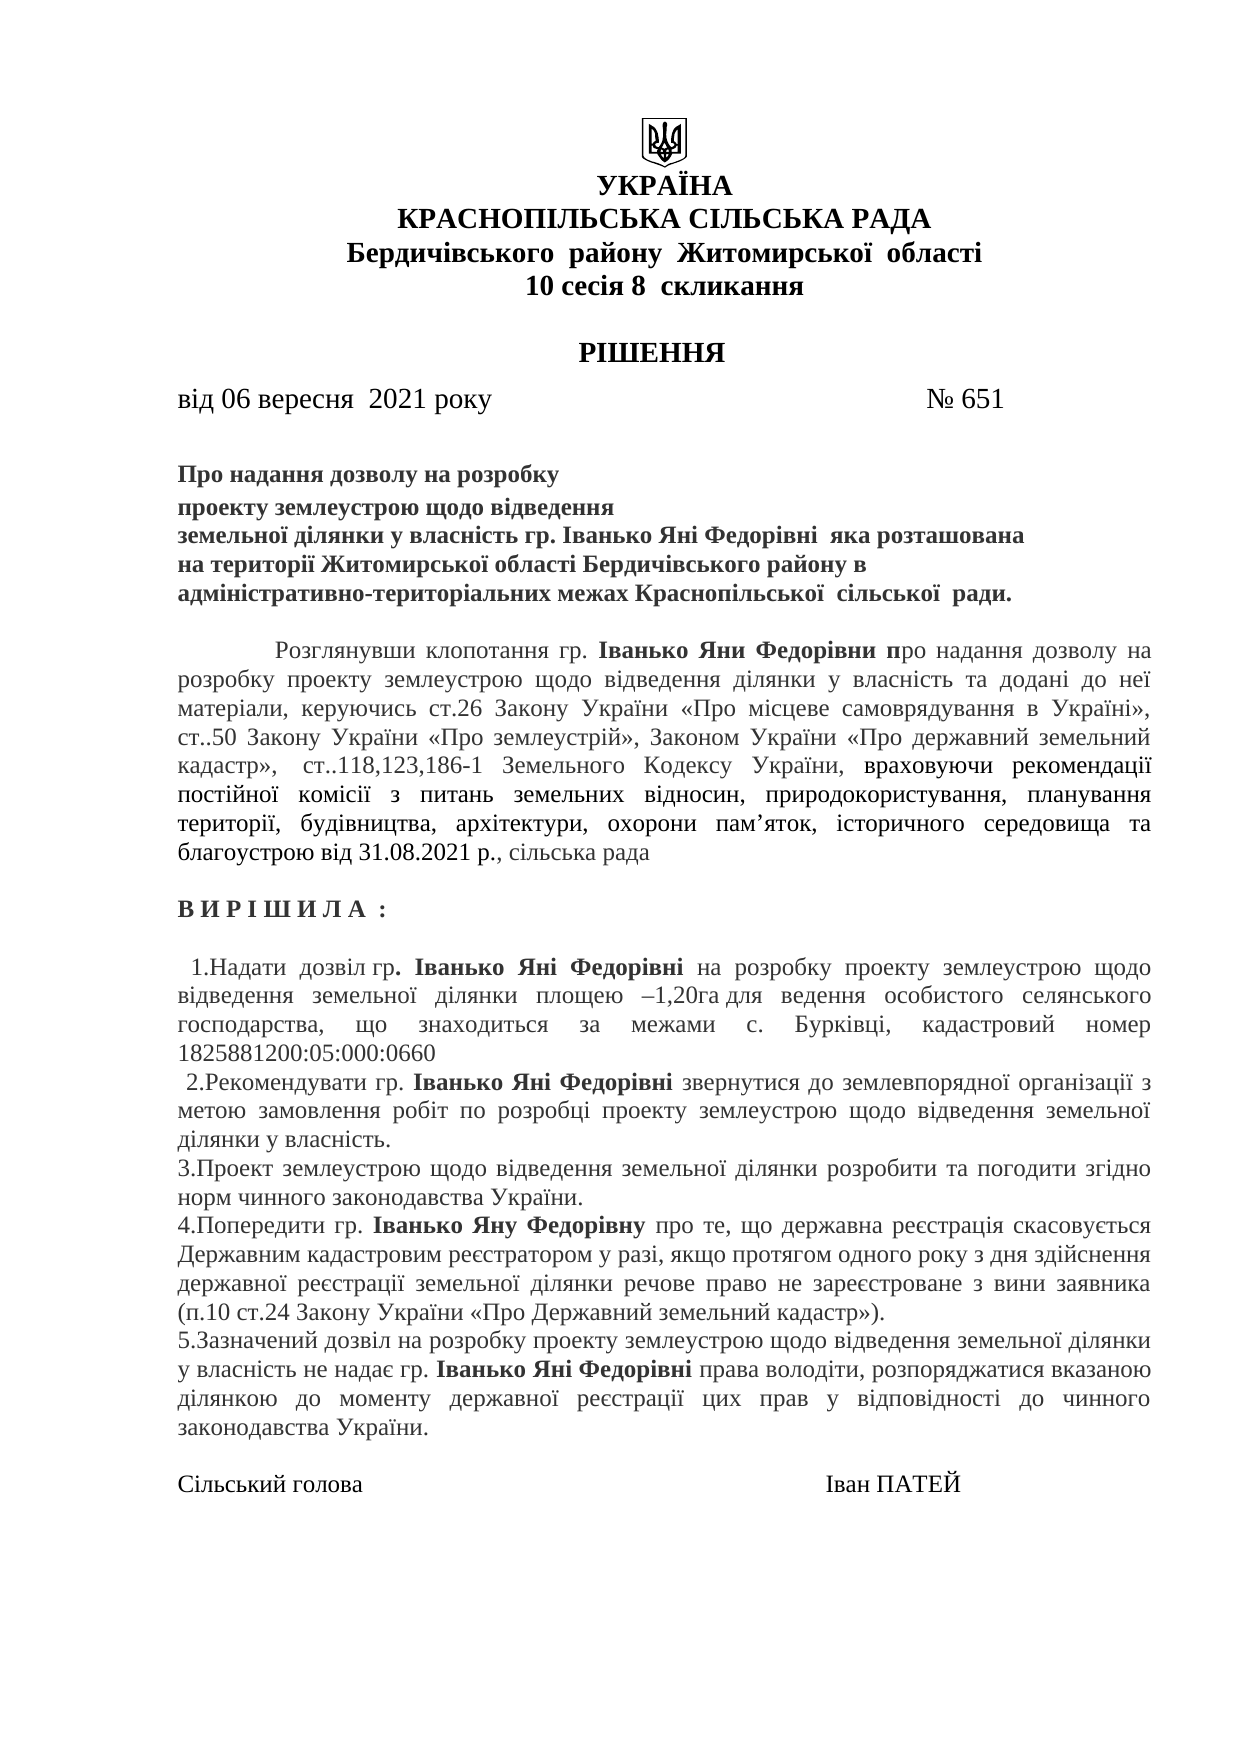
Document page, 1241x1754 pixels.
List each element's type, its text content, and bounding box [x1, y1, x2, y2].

text В И Р І Ш И Л А : [177, 894, 1152, 923]
text 4.Попередити гр. Іванько Яну Федорівну про те, що державна реєстрація скасовується Державним кадастровим реєстратором у разі, якщо протягом одного року з дня здійснення державної реєстрації земельної ділянки речове право не зареєстроване з вини заявника (п.10 ст.24 Закону України «Про Державний земельний кадастр»). [177, 1210, 1152, 1325]
text від 06 вересня 2021 року № 651 [177, 382, 1152, 415]
text КРАСНОПІЛЬСЬКА СІЛЬСЬКА РАДА [177, 201, 1152, 235]
text Про надання дозволу на розробку [177, 459, 1152, 487]
text 3.Проект землеустрою щодо відведення земельної ділянки розробити та погодити згідно норм чинного законодавства України. [177, 1153, 1152, 1210]
text земельної ділянки у власність гр. Іванько Яні Федорівні яка розташована на території Житомирської області Бердичівського району в адміністративно-територіальних межах Краснопільської сільської ради. [177, 520, 1040, 607]
text Сільський голова Іван ПАТЕЙ [177, 1469, 1152, 1498]
text РІШЕННЯ [177, 336, 1152, 369]
text 1.Надати дозвіл гр. Іванько Яні Федорівні на розробку проекту землеустрою щодо відведення земельної ділянки площею –1,20га для ведення особистого селянського господарства, що знаходиться за межами с. Бурківці, кадастровий номер 1825881200:05:000:0660 [177, 952, 1152, 1067]
text Розглянувши клопотання гр. Іванько Яни Федорівни про надання дозволу на розробку проекту землеустрою щодо відведення ділянки у власність та додані до неї матеріали, керуючись ст.26 Закону України «Про місцеве самоврядування в Україні», ст..50 Закону України «Про землеустрій», Законом України «Про державний земельний кадастр», ст..118,123,186-1 Земельного Кодексу України, враховуючи рекомендації постійної комісії з питань земельних відносин, природокористування, планування території, будівництва, архітектури, охорони пам’яток, історичного середовища та благоустрою від 31.08.2021 р., сільська рада [177, 635, 1152, 865]
text 2.Рекомендувати гр. Іванько Яні Федорівні звернутися до землевпорядної організації з метою замовлення робіт по розробці проекту землеустрою щодо відведення земельної ділянки у власність. [177, 1067, 1152, 1153]
text Бердичівського району Житомирської області [177, 235, 1152, 268]
text проекту землеустрою щодо відведення [177, 492, 1040, 520]
text 10 сесія 8 скликання [177, 268, 1152, 302]
text УКРАЇНА [177, 168, 1152, 201]
text 5.Зазначений дозвіл на розробку проекту землеустрою щодо відведення земельної ділянки у власність не надає гр. Іванько Яні Федорівні права володіти, розпоряджатися вказаною ділянкою до моменту державної реєстрації цих прав у відповідності до чинного законодавства України. [177, 1325, 1152, 1440]
